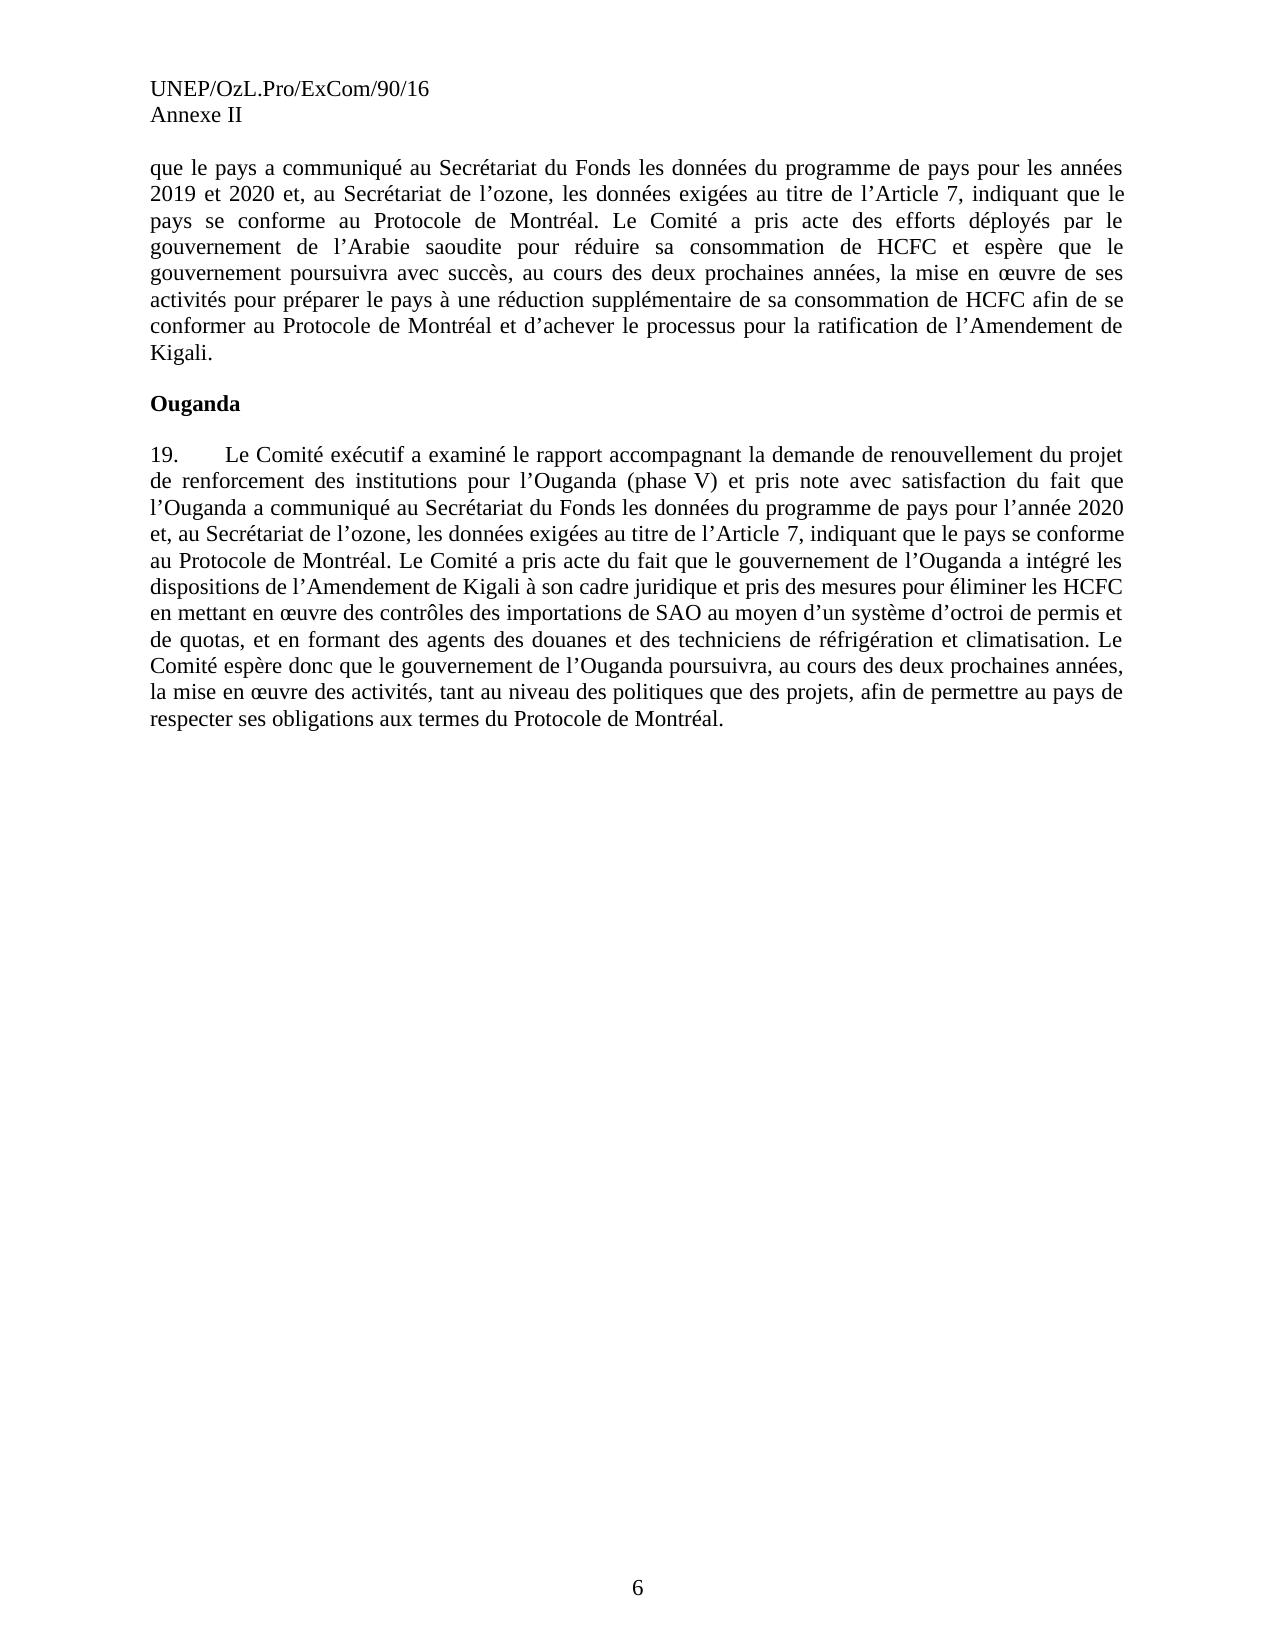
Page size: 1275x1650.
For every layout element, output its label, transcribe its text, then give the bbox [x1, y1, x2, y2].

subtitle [150, 154, 1125, 365]
subtitle Le Comité exécutif a examiné le rapport accompagnant la demande de renouvellement du projet de renforcement des institutions pour l’Ouganda (phase V) et pris note avec satisfaction du fait que l’Ouganda a communiqué au Secrétariat du Fonds les données du programme de pays pour l’année 2020 et, au Secrétariat de l’ozone, les données exigées au titre de l’Article 7, indiquant que le pays se conforme au Protocole de Montréal. Le Comité a pris acte du fait que le gouvernement de l’Ouganda a intégré les dispositions de l’Amendement de Kigali à son cadre juridique et pris des mesures pour éliminer les HCFC en mettant en œuvre des contrôles des importations de SAO au moyen d’un système d’octroi de permis et de quotas, et en formant des agents des douanes et des techniciens de réfrigération et climatisation. Le Comité espère donc que le gouvernement de l’Ouganda poursuivra, au cours des deux prochaines années, la mise en œuvre des activités, tant au niveau des politiques que des projets, afin de permettre au pays de respecter ses obligations aux termes du Protocole de Montréal. [150, 441, 1125, 731]
subtitle Ouganda [150, 390, 1125, 416]
